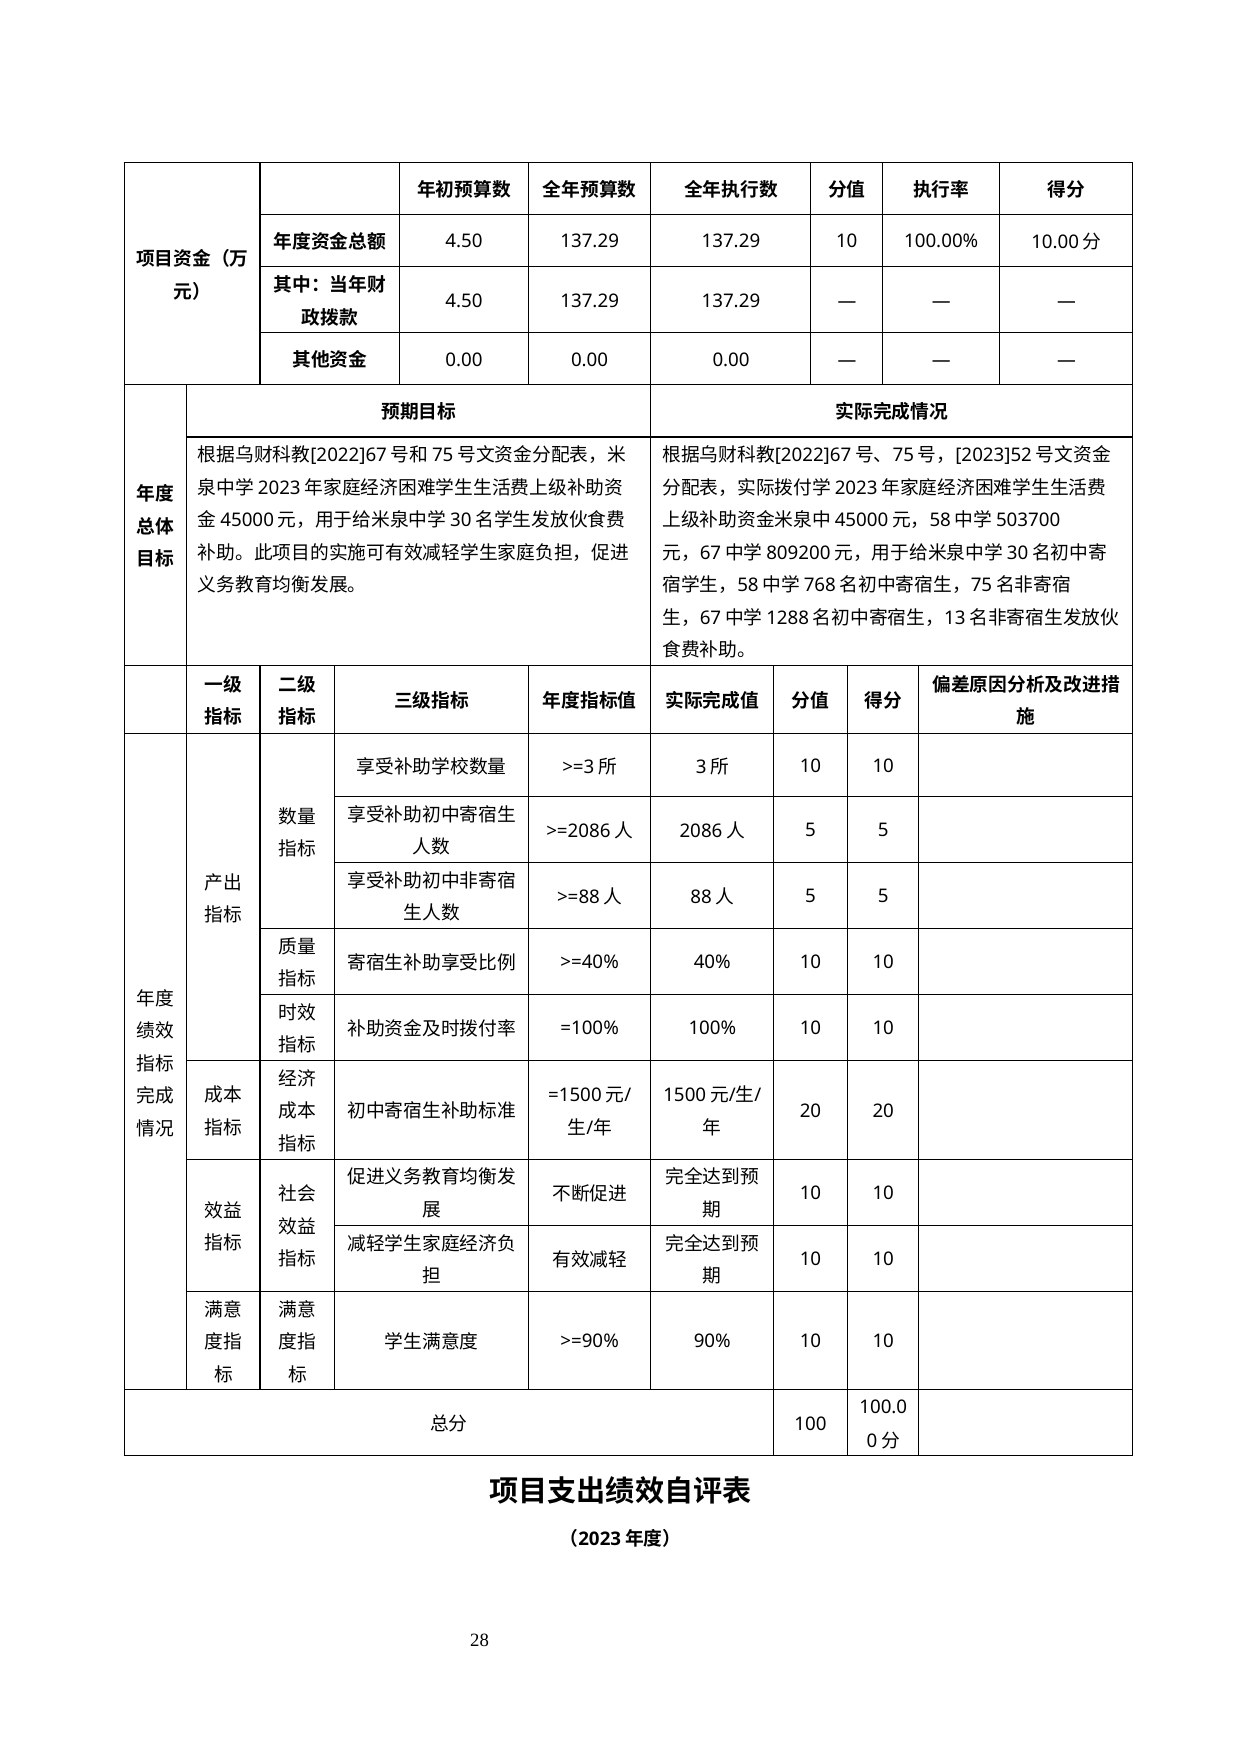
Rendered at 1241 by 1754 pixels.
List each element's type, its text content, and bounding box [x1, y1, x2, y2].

table_cell [919, 1160, 1132, 1224]
table_cell 满意度指标 [187, 1292, 259, 1389]
table_cell — [811, 333, 882, 384]
table_cell 三级指标 [335, 666, 528, 733]
table_cell 年初预算数 [400, 163, 528, 214]
table_cell 享受补助初中寄宿生人数 [335, 797, 528, 862]
table_cell 享受补助学校数量 [335, 734, 528, 796]
table_cell 时效指标 [261, 995, 334, 1060]
table_cell [125, 666, 186, 733]
table_cell 100.00% [883, 215, 999, 266]
table_cell 产出指标 [187, 734, 259, 1060]
text 项目支出绩效自评表 [187, 1456, 1053, 1521]
table_cell 20 [774, 1061, 847, 1158]
table_cell 5 [848, 863, 918, 928]
table_cell 100% [651, 995, 773, 1060]
table_cell 10 [774, 995, 847, 1060]
table_cell =1500元/生/年 [529, 1061, 650, 1158]
table_cell 全年预算数 [529, 163, 650, 214]
table_cell >=2086人 [529, 797, 650, 862]
table_cell 年度总体目标 [125, 385, 186, 665]
table_cell 效益指标 [187, 1160, 259, 1291]
table_cell 年度指标值 [529, 666, 650, 733]
table_cell 一级指标 [187, 666, 259, 733]
table_cell 初中寄宿生补助标准 [335, 1061, 528, 1158]
table_cell [919, 734, 1132, 796]
table_cell 年度绩效指标完成情况 [125, 734, 186, 1389]
table_cell >=40% [529, 929, 650, 994]
table_cell 137.29 [651, 267, 810, 332]
table_cell 10 [848, 1160, 918, 1224]
table_cell 2086人 [651, 797, 773, 862]
table_cell 成本指标 [187, 1061, 259, 1158]
table_cell 10 [811, 215, 882, 266]
table_cell 10 [848, 734, 918, 796]
table_cell 10 [774, 1292, 847, 1389]
table_cell 90% [651, 1292, 773, 1389]
table_cell [919, 995, 1132, 1060]
table_cell 其他资金 [261, 333, 399, 384]
table_cell [919, 1226, 1132, 1291]
table_cell — [883, 267, 999, 332]
table_cell — [1000, 267, 1132, 332]
table_cell >=88人 [529, 863, 650, 928]
table_cell 促进义务教育均衡发展 [335, 1160, 528, 1224]
table_cell =100% [529, 995, 650, 1060]
table_cell 0.00 [529, 333, 650, 384]
table_cell 补助资金及时拨付率 [335, 995, 528, 1060]
table_cell 寄宿生补助享受比例 [335, 929, 528, 994]
table_cell 40% [651, 929, 773, 994]
table_cell 年度资金总额 [261, 215, 399, 266]
table_cell 10 [774, 929, 847, 994]
table_cell 10 [848, 1226, 918, 1291]
table_cell 10 [774, 1160, 847, 1224]
table_cell 完全达到预期 [651, 1160, 773, 1224]
table_cell 得分 [1000, 163, 1132, 214]
table_cell 5 [774, 797, 847, 862]
table_cell 根据乌财科教[2022]67号和75号文资金分配表，米泉中学2023年家庭经济困难学生生活费上级补助资金45000元，用于给米泉中学30名学生发放伙食费补助。此项目的实施可有效减轻学生家庭负担，促进义务教育均衡发展。 [187, 438, 650, 665]
table_cell 10.00分 [1000, 215, 1132, 266]
table_cell >=90% [529, 1292, 650, 1389]
table_cell [919, 1390, 1132, 1455]
table_cell 享受补助初中非寄宿生人数 [335, 863, 528, 928]
table_cell 4.50 [400, 267, 528, 332]
text （2023年度） [187, 1521, 1053, 1554]
table_cell [919, 929, 1132, 994]
table_cell 100.00分 [848, 1390, 918, 1455]
table_cell 完全达到预期 [651, 1226, 773, 1291]
table_cell 分值 [774, 666, 847, 733]
table_cell 5 [848, 797, 918, 862]
table_cell [919, 1061, 1132, 1158]
table_cell 全年执行数 [651, 163, 810, 214]
table_cell 其中：当年财政拨款 [261, 267, 399, 332]
table_cell [261, 163, 399, 214]
table_cell 有效减轻 [529, 1226, 650, 1291]
table_cell 执行率 [883, 163, 999, 214]
table_cell [919, 797, 1132, 862]
table_cell 质量指标 [261, 929, 334, 994]
table_cell 5 [774, 863, 847, 928]
table_cell 预期目标 [187, 385, 650, 436]
table_cell 10 [774, 1226, 847, 1291]
table_cell 偏差原因分析及改进措施 [919, 666, 1132, 733]
table_cell 100 [774, 1390, 847, 1455]
table_cell 总分 [125, 1390, 773, 1455]
table_cell 1500元/生/年 [651, 1061, 773, 1158]
table_cell >=3所 [529, 734, 650, 796]
table_cell 10 [848, 929, 918, 994]
table_cell 实际完成值 [651, 666, 773, 733]
table_cell 137.29 [651, 215, 810, 266]
table_cell — [1000, 333, 1132, 384]
table_cell 满意度指标 [261, 1292, 334, 1389]
table_cell 0.00 [651, 333, 810, 384]
table_cell 20 [848, 1061, 918, 1158]
table_cell — [811, 267, 882, 332]
table_cell 得分 [848, 666, 918, 733]
table_cell 二级指标 [261, 666, 334, 733]
table_cell 137.29 [529, 267, 650, 332]
table_cell — [883, 333, 999, 384]
table_cell 数量指标 [261, 734, 334, 928]
table_cell 10 [774, 734, 847, 796]
table_cell 10 [848, 995, 918, 1060]
table_cell 137.29 [529, 215, 650, 266]
table_cell 学生满意度 [335, 1292, 528, 1389]
table_cell 实际完成情况 [651, 385, 1132, 436]
table_cell 根据乌财科教[2022]67号、75号，[2023]52号文资金分配表，实际拨付学2023年家庭经济困难学生生活费上级补助资金米泉中45000元，58中学503700元，67中学809200元，用于给米泉中学30名初中寄宿学生，58中学768名初中寄宿生，75名非寄宿生，67中学1288名初中寄宿生，13名非寄宿生发放伙食费补助。 [651, 438, 1132, 665]
table_cell 4.50 [400, 215, 528, 266]
table_cell 10 [848, 1292, 918, 1389]
table_cell 分值 [811, 163, 882, 214]
table_cell [919, 863, 1132, 928]
table_cell 0.00 [400, 333, 528, 384]
table_cell 经济成本指标 [261, 1061, 334, 1158]
table_cell 88人 [651, 863, 773, 928]
table_cell 不断促进 [529, 1160, 650, 1224]
table_cell 社会效益指标 [261, 1160, 334, 1291]
table_cell 3所 [651, 734, 773, 796]
table_cell 减轻学生家庭经济负担 [335, 1226, 528, 1291]
table_cell 项目资金（万元） [125, 163, 259, 384]
table_cell [919, 1292, 1132, 1389]
